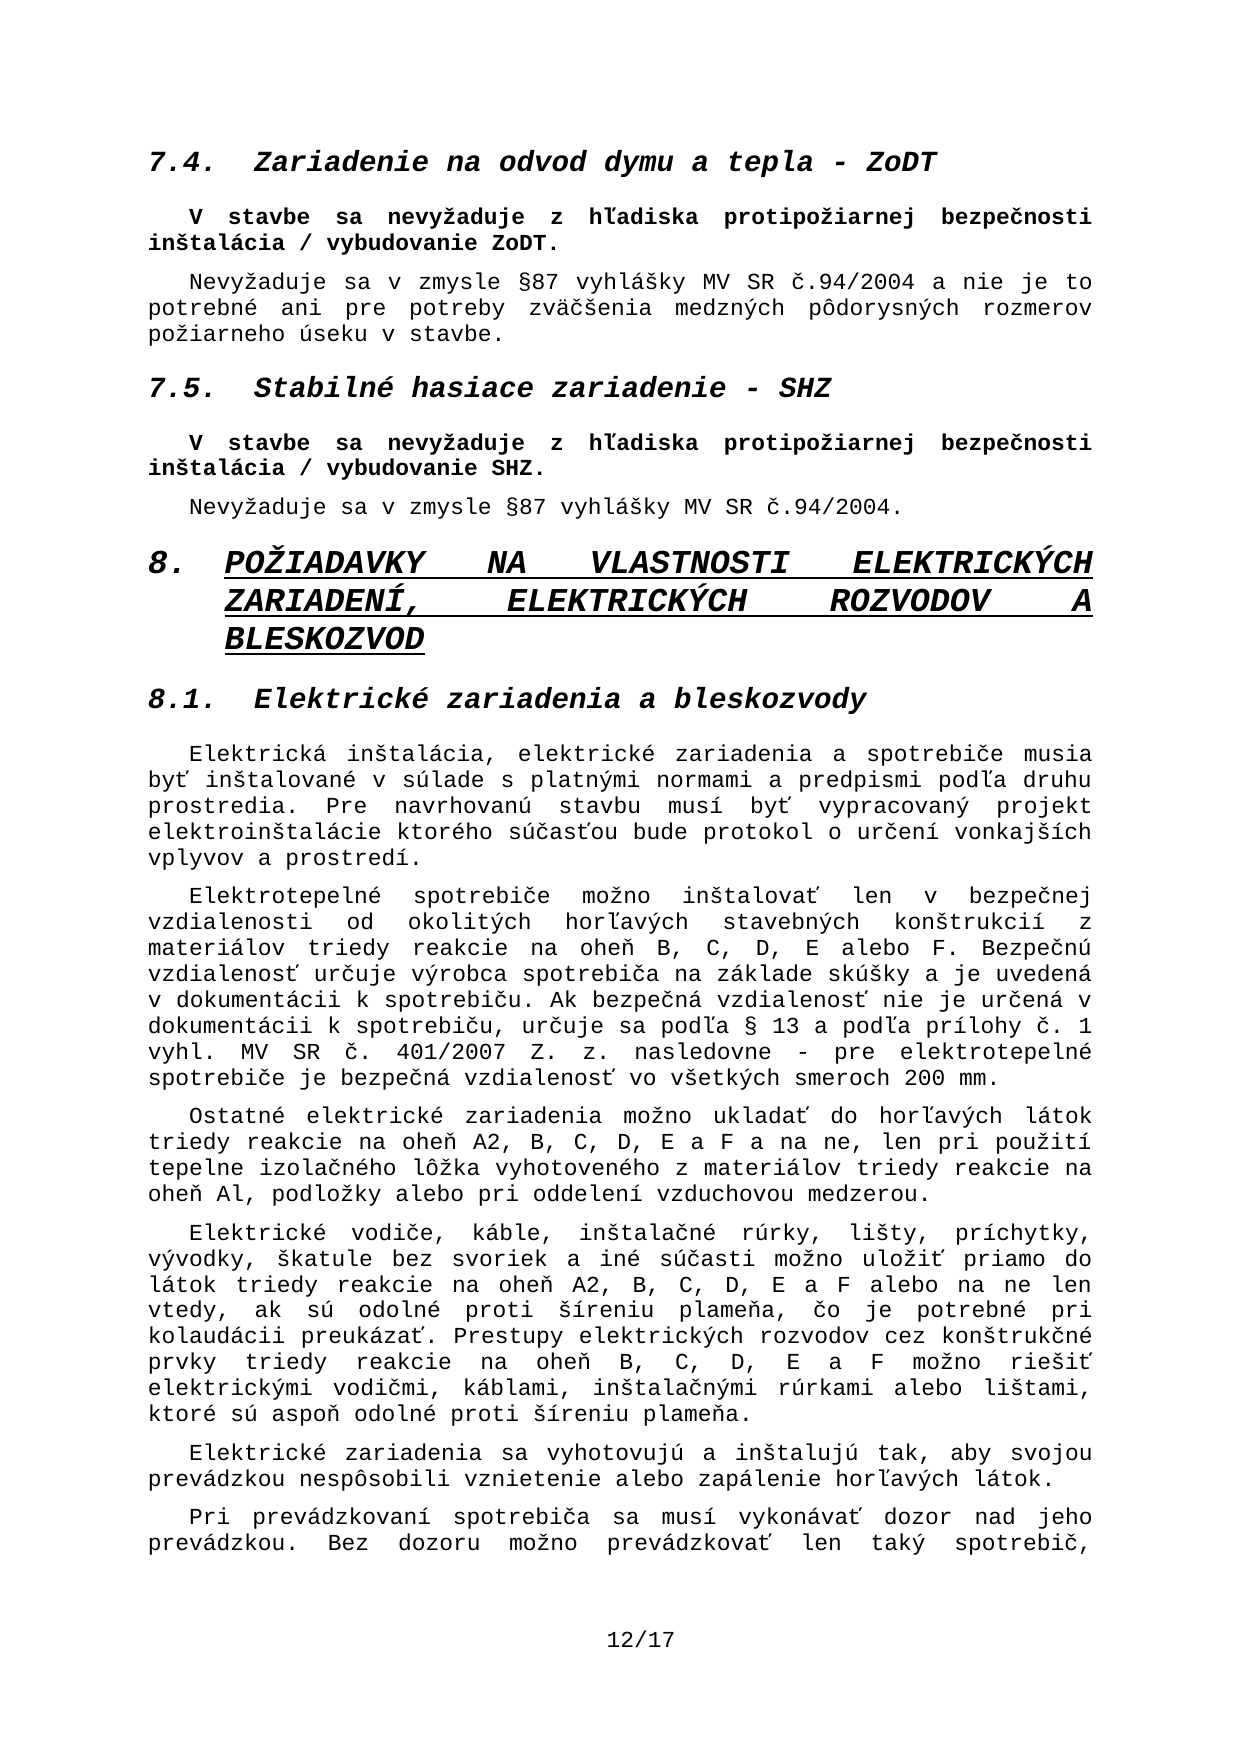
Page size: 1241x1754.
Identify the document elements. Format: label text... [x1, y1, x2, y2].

text Nevyžaduje sa v zmysle §87 vyhlášky MV SR č.94/2004. [148, 495, 1093, 521]
text V stavbe sa nevyžaduje z hľadiska protipožiarnej bezpečnosti inštalácia / vybudovanie SHZ. [148, 431, 1093, 483]
subtitle Požiadavky na vlastnosti Elektrických zariadení, elektrických rozvodov a bleskozvod [148, 546, 1093, 659]
text Ostatné elektrické zariadenia možno ukladať do horľavých látok triedy reakcie na oheň A2, B, C, D, E a F a na ne, len pri použití tepelne izolačného lôžka vyhotoveného z materiálov triedy reakcie na oheň Al, podložky alebo pri oddelení vzduchovou medzerou. [148, 1105, 1093, 1208]
subtitle Stabilné hasiace zariadenie - SHZ [148, 373, 1093, 406]
text Elektrická inštalácia, elektrické zariadenia a spotrebiče musia byť inštalované v súlade s platnými normami a predpismi podľa druhu prostredia. Pre navrhovanú stavbu musí byť vypracovaný projekt elektroinštalácie ktorého súčasťou bude protokol o určení vonkajších vplyvov a prostredí. [148, 743, 1093, 872]
subtitle Zariadenie na odvod dymu a tepla - ZoDT [148, 148, 1093, 181]
text Elektrické vodiče, káble, inštalačné rúrky, lišty, príchytky, vývodky, škatule bez svoriek a iné súčasti možno uložiť priamo do látok triedy reakcie na oheň A2, B, C, D, E a F alebo na ne len vtedy, ak sú odolné proti šíreniu plameňa, čo je potrebné pri kolaudácii preukázať. Prestupy elektrických rozvodov cez konštrukčné prvky triedy reakcie na oheň B, C, D, E a F možno riešiť elektrickými vodičmi, káblami, inštalačnými rúrkami alebo lištami, ktoré sú aspoň odolné proti šíreniu plameňa. [148, 1221, 1093, 1428]
text V stavbe sa nevyžaduje z hľadiska protipožiarnej bezpečnosti inštalácia / vybudovanie ZoDT. [148, 206, 1093, 257]
text Elektrotepelné spotrebiče možno inštalovať len v bezpečnej vzdialenosti od okolitých horľavých stavebných konštrukcií z materiálov triedy reakcie na oheň B, C, D, E alebo F. Bezpečnú vzdialenosť určuje výrobca spotrebiča na základe skúšky a je uvedená v dokumentácii k spotrebiču. Ak bezpečná vzdialenosť nie je určená v dokumentácii k spotrebiču, určuje sa podľa § 13 a podľa prílohy č. 1 vyhl. MV SR č. 401/2007 Z. z. nasledovne - pre elektrotepelné spotrebiče je bezpečná vzdialenosť vo všetkých smeroch 200 mm. [148, 885, 1093, 1092]
subtitle Elektrické zariadenia a bleskozvody [148, 684, 1093, 718]
text Elektrické zariadenia sa vyhotovujú a inštalujú tak, aby svojou prevádzkou nespôsobili vznietenie alebo zapálenie horľavých látok. [148, 1441, 1093, 1493]
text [148, 1505, 1093, 1557]
text Nevyžaduje sa v zmysle §87 vyhlášky MV SR č.94/2004 a nie je to potrebné ani pre potreby zväčšenia medzných pôdorysných rozmerov požiarneho úseku v stavbe. [148, 270, 1093, 348]
